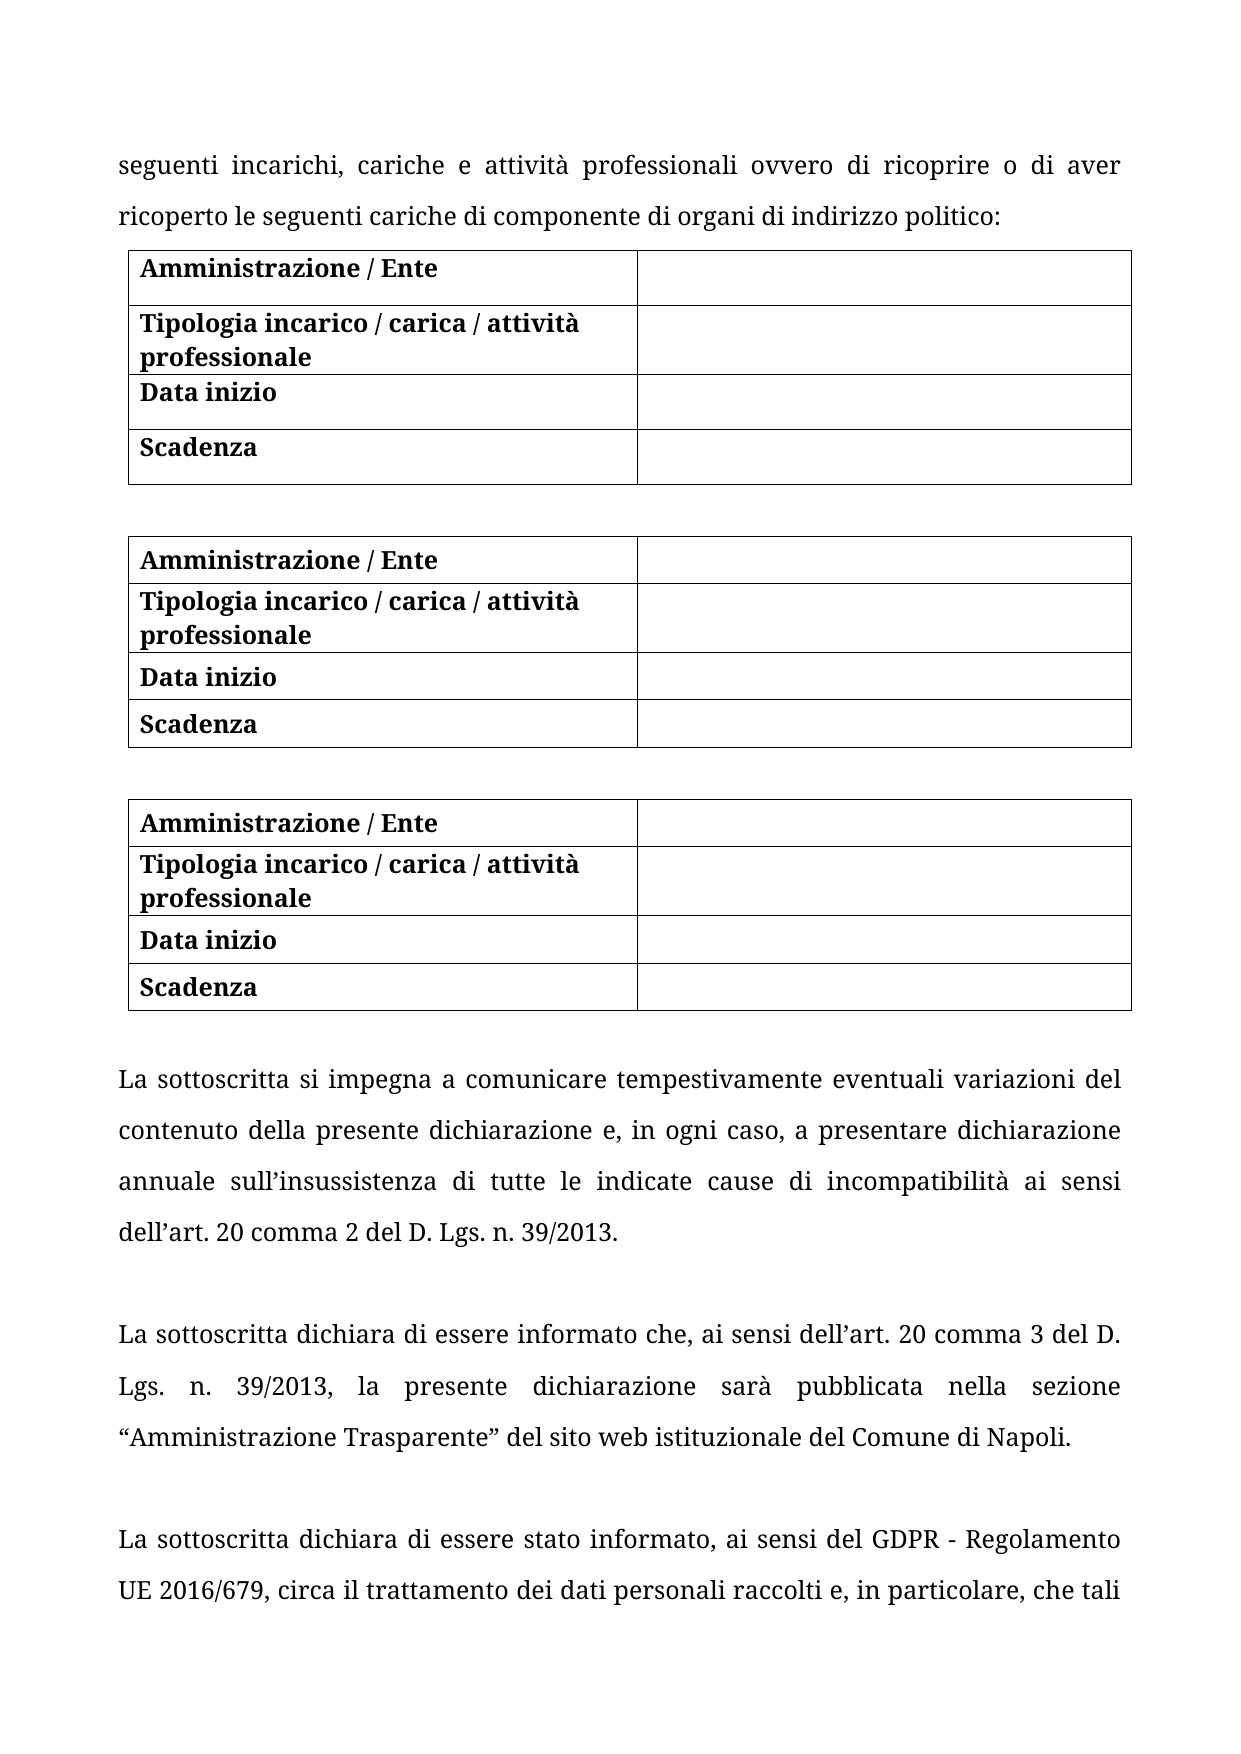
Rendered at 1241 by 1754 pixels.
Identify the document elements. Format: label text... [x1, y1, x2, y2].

table_cell [638, 847, 1131, 915]
table_cell Scadenza [129, 964, 637, 1010]
table_cell [638, 375, 1131, 429]
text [118, 148, 1122, 233]
table_header Amministrazione / Ente [129, 800, 637, 846]
table_cell Scadenza [129, 700, 637, 747]
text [118, 1521, 1122, 1606]
table_cell [638, 700, 1131, 747]
table_cell [638, 653, 1131, 699]
table_header Amministrazione / Ente [129, 537, 637, 583]
table_cell Data inizio [129, 653, 637, 699]
table_cell [638, 306, 1131, 374]
text La sottoscritta si impegna a comunicare tempestivamente eventuali variazioni del contenuto della presente dichiarazione e, in ogni caso, a presentare dichiarazione annuale sull’insussistenza di tutte le indicate cause di incompatibilità ai sensi dell’art. 20 comma 2 del D. Lgs. n. 39/2013. [118, 1062, 1122, 1249]
table_header [638, 251, 1131, 304]
table_header [638, 800, 1131, 846]
text La sottoscritta dichiara di essere informato che, ai sensi dell’art. 20 comma 3 del D. Lgs. n. 39/2013, la presente dichiarazione sarà pubblicata nella sezione “Amministrazione Trasparente” del sito web istituzionale del Comune di Napoli. [118, 1317, 1122, 1453]
table_cell [638, 916, 1131, 962]
table_cell [638, 964, 1131, 1010]
table_cell Data inizio [129, 375, 637, 429]
table_cell [638, 430, 1131, 483]
table_header Amministrazione / Ente [129, 251, 637, 304]
table_cell Tipologia incarico / carica / attività professionale [129, 847, 637, 915]
table_cell Tipologia incarico / carica / attività professionale [129, 584, 637, 652]
table_header [638, 537, 1131, 583]
table_cell Tipologia incarico / carica / attività professionale [129, 306, 637, 374]
table_cell Data inizio [129, 916, 637, 962]
table_cell [638, 584, 1131, 652]
table_cell Scadenza [129, 430, 637, 483]
